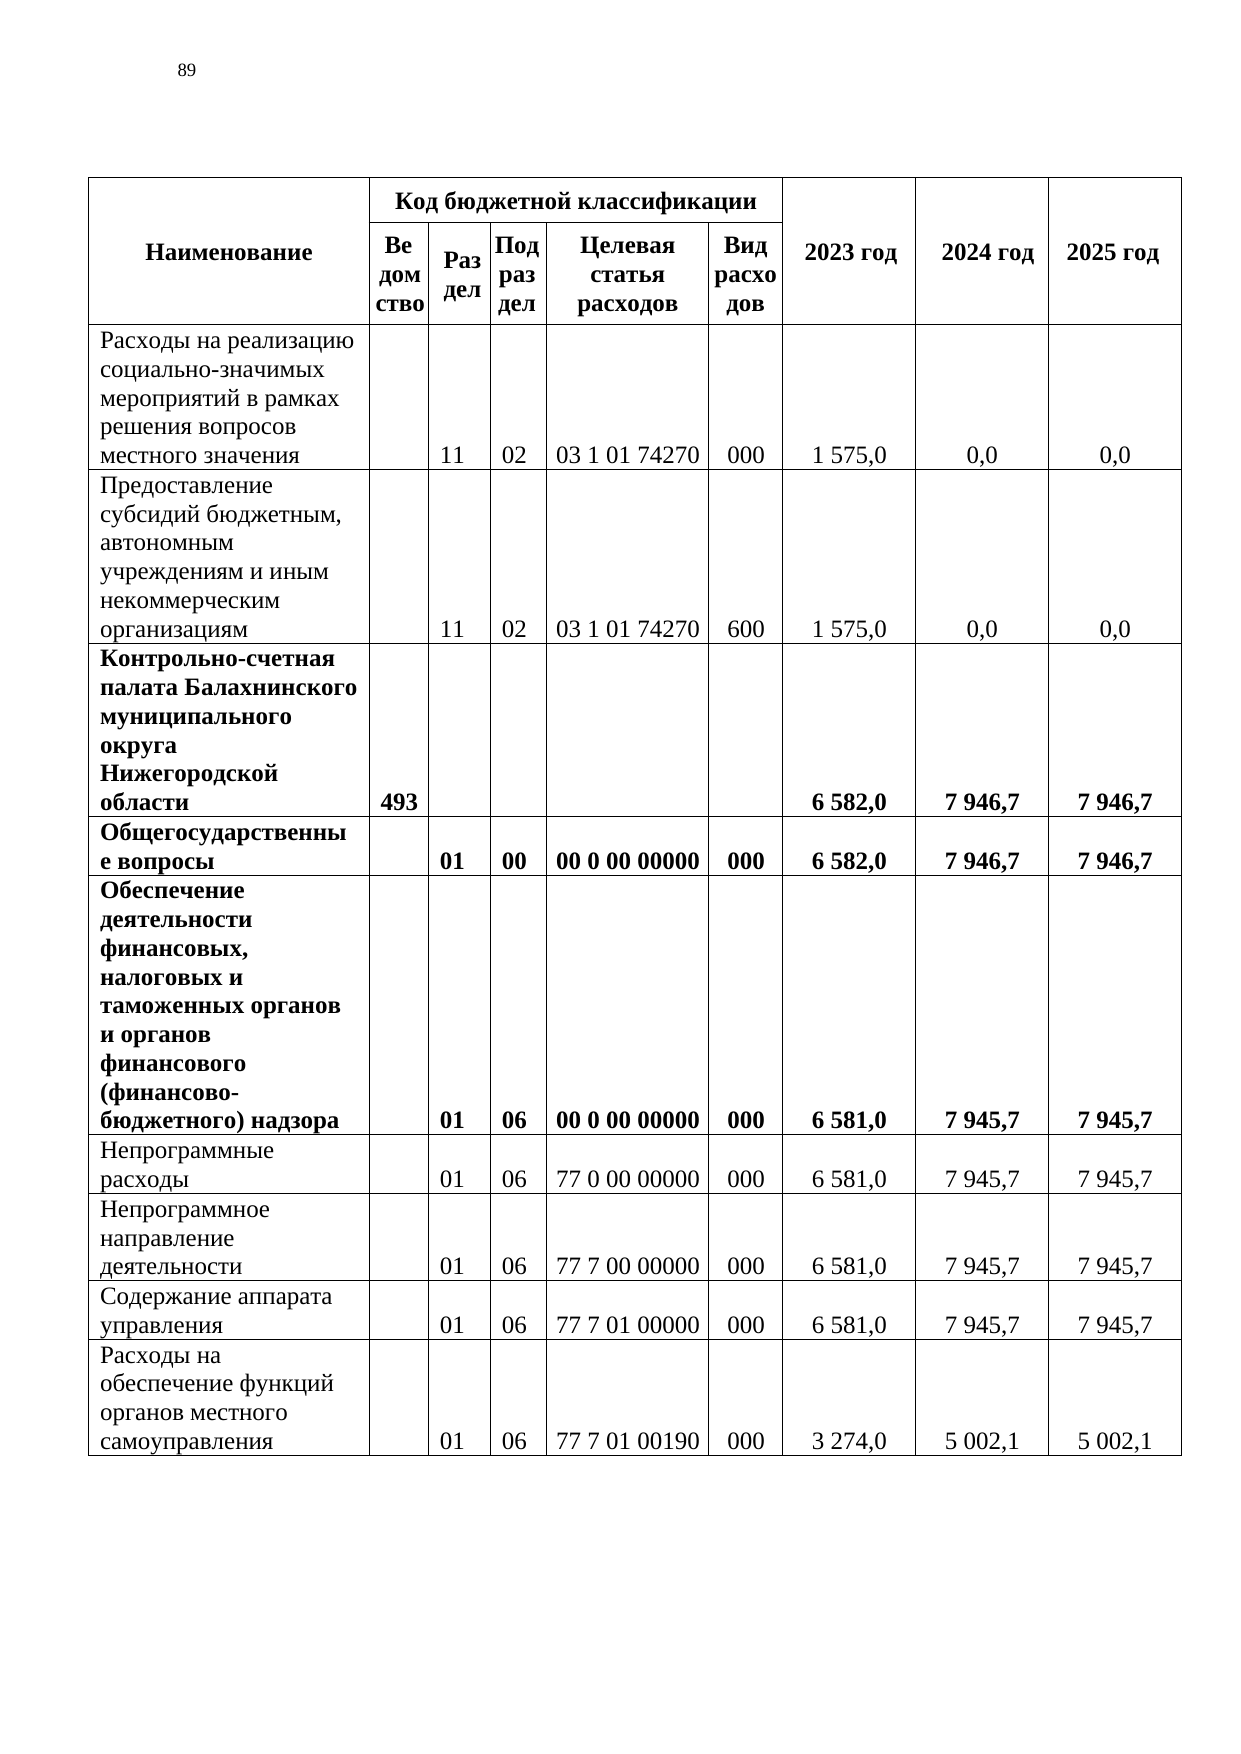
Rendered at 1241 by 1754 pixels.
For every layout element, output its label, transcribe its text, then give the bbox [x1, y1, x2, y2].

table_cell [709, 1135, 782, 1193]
table_header Наименование [89, 178, 369, 324]
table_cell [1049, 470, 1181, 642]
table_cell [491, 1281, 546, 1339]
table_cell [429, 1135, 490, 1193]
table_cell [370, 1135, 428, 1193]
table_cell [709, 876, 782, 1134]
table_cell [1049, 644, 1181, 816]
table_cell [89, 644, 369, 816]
table_cell Подраз дел [491, 223, 546, 324]
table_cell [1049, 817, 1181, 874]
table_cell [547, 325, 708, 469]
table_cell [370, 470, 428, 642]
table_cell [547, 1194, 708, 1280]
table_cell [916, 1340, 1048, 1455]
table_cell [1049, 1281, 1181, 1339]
table_cell Вид расхо дов [709, 223, 782, 324]
table_header 2025 год [1049, 178, 1181, 324]
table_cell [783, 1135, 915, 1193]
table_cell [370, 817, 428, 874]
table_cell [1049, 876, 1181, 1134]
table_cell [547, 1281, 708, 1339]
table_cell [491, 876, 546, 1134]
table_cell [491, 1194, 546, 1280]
table_header Код бюджетной классификации [370, 178, 782, 222]
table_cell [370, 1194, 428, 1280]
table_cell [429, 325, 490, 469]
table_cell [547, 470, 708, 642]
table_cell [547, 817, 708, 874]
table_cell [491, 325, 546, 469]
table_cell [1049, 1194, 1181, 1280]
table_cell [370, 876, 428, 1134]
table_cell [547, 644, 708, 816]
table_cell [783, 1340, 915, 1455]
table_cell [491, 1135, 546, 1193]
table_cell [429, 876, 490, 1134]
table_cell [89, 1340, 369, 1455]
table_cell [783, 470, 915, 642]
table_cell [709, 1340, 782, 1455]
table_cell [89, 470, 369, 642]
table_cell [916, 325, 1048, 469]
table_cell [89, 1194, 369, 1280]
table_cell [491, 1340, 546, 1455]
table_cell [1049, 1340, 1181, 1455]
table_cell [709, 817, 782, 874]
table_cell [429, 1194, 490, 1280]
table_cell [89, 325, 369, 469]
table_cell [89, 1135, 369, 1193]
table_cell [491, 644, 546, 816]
table_header 2023 год [783, 178, 915, 324]
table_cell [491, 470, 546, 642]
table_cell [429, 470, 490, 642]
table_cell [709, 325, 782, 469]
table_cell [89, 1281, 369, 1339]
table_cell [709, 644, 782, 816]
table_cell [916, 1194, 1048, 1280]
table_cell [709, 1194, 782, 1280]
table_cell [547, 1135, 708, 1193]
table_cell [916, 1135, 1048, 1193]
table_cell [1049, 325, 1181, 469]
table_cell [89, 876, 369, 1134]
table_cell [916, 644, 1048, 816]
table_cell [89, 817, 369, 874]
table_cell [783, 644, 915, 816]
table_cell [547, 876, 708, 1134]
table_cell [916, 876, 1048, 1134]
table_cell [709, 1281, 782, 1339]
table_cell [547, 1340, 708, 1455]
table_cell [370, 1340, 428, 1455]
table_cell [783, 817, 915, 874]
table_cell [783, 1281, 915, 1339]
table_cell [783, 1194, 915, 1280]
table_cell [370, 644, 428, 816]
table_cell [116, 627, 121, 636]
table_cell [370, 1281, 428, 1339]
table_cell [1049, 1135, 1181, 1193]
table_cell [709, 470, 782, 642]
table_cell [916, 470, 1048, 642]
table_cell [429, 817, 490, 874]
table_cell Раз дел [429, 223, 490, 324]
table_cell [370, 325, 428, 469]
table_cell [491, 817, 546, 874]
table_cell Ве дом ство [370, 223, 428, 324]
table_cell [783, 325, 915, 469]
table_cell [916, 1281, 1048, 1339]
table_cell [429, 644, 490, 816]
table_cell Целевая статья расходов [547, 223, 708, 324]
table_header 2024 год [916, 178, 1048, 324]
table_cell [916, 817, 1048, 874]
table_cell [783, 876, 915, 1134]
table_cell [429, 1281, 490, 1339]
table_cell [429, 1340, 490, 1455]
